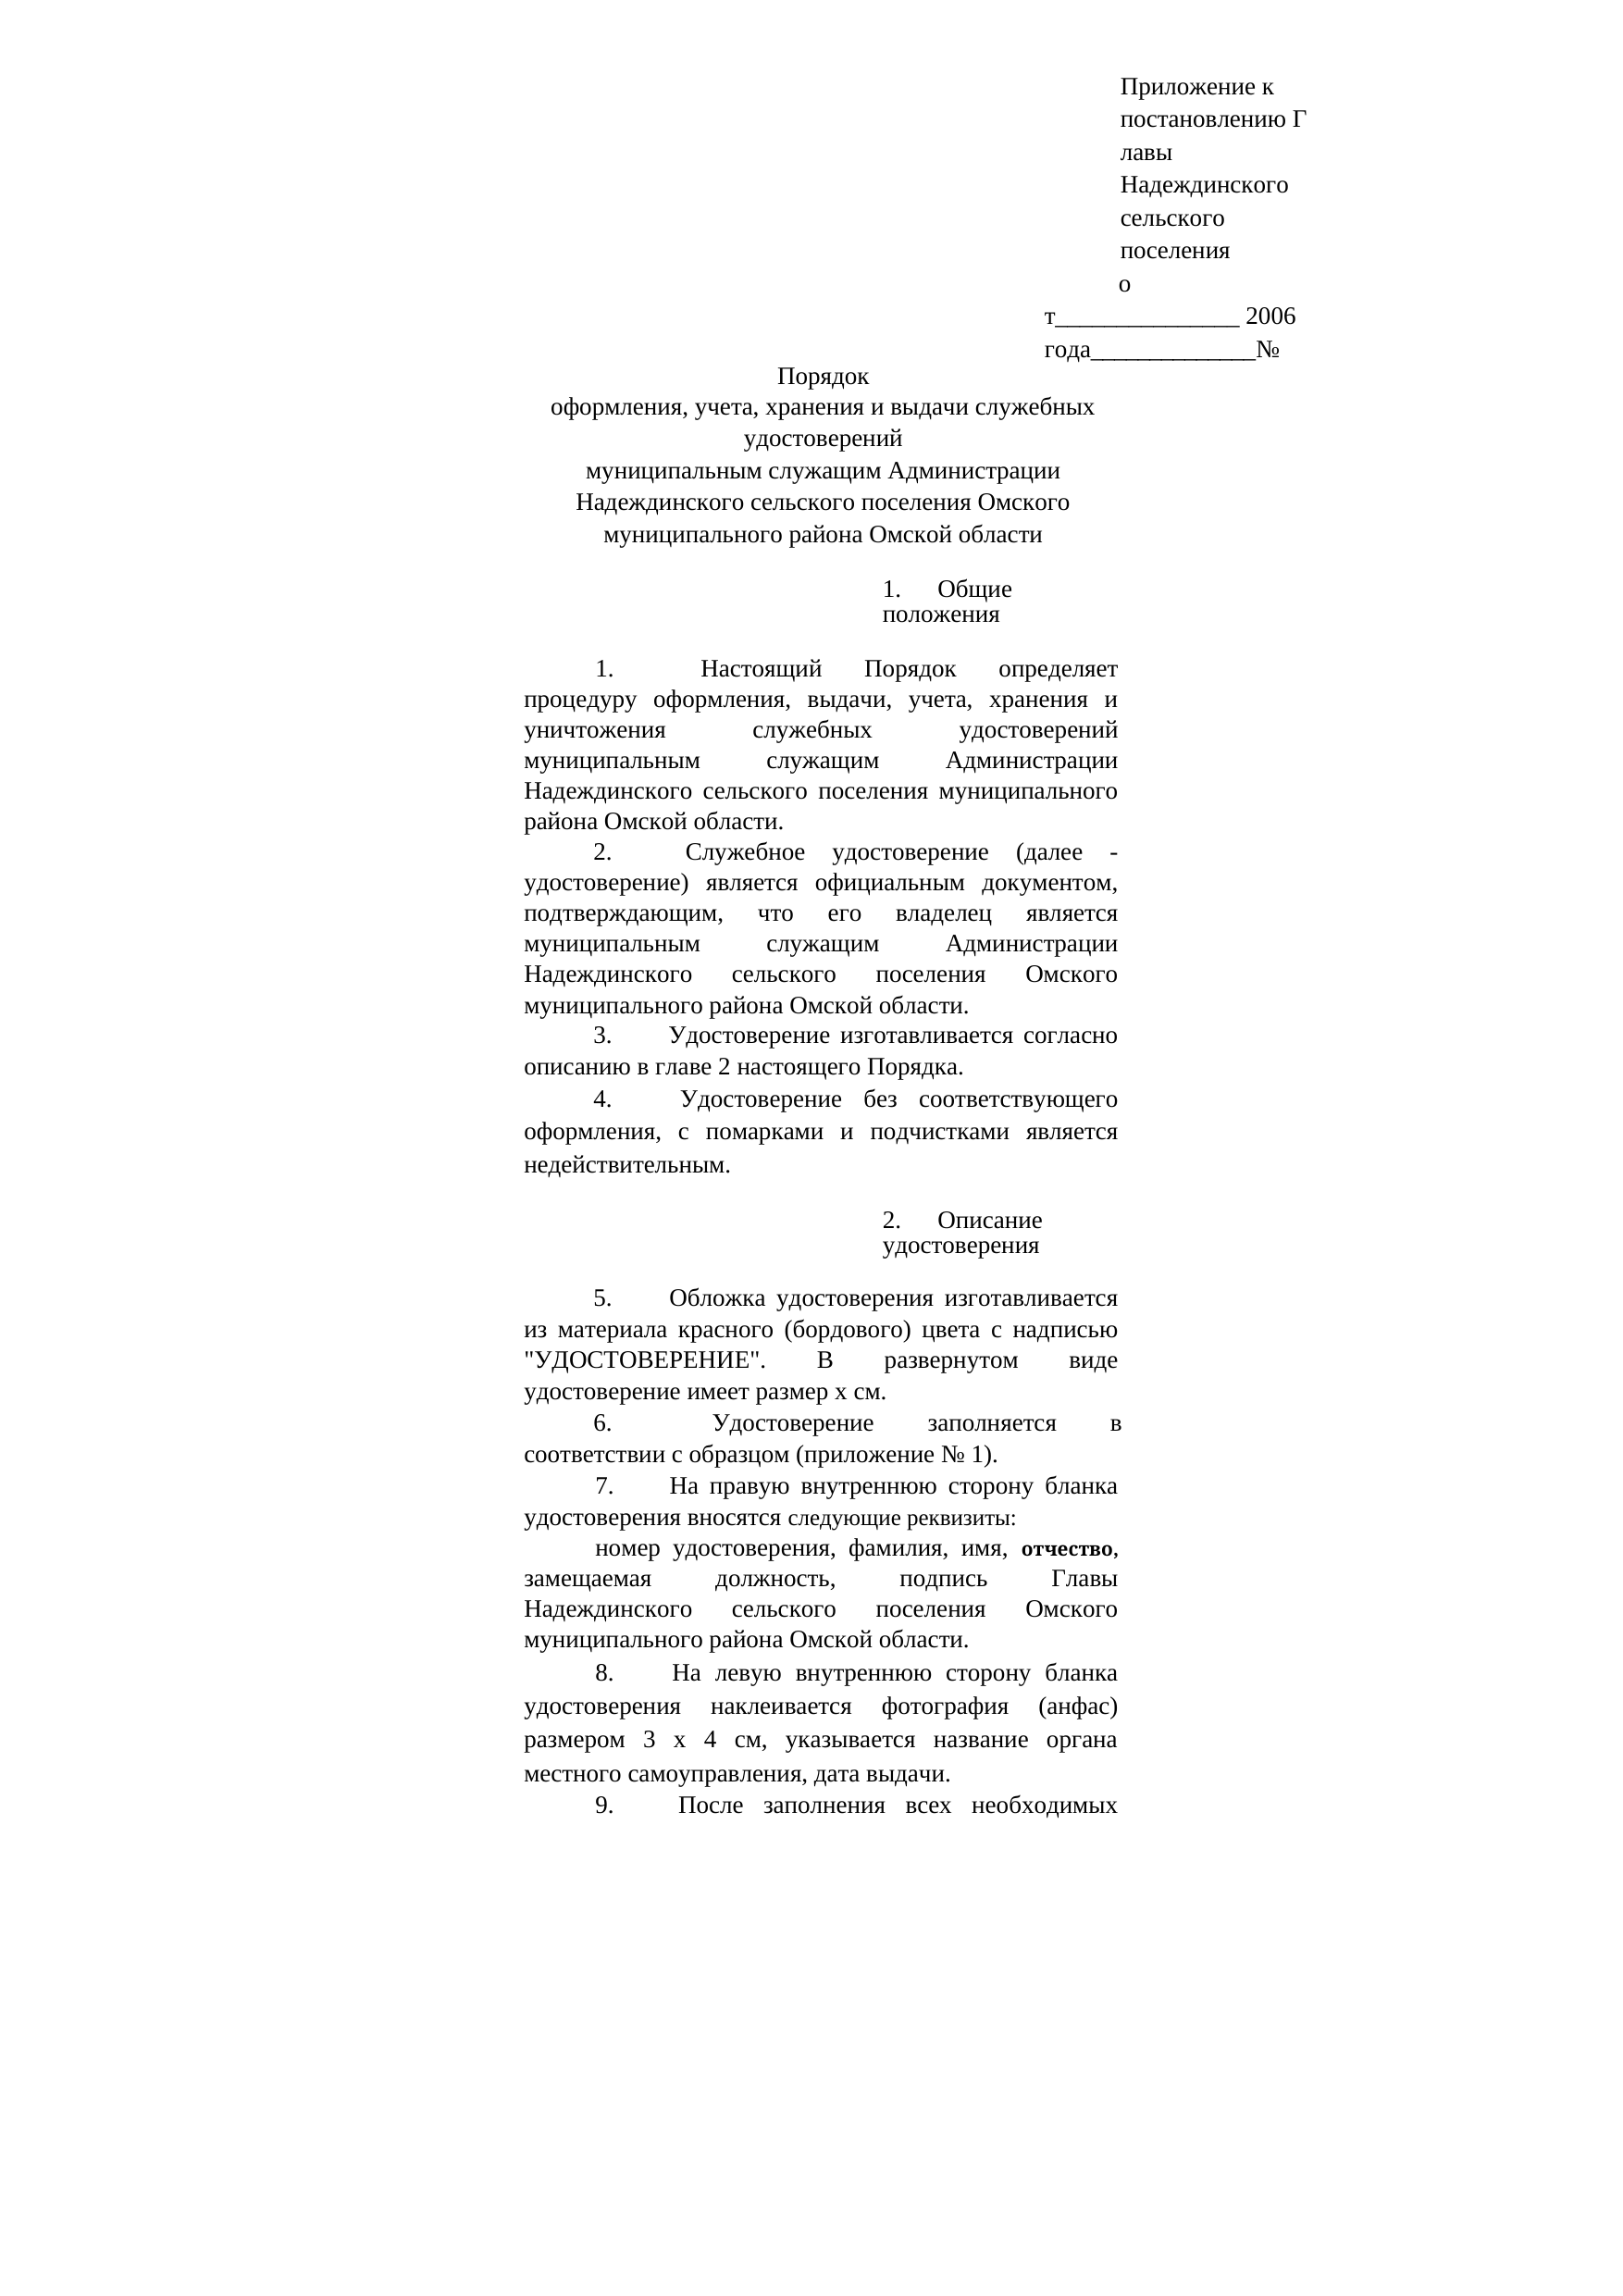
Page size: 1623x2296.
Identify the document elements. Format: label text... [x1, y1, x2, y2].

list На левую внутреннюю сторону бланка удостоверения наклеивается фотография (анфас) размером 3 х 4 см, указывается название органа местного самоуправления, дата выдачи. [524, 1654, 1119, 1789]
text оформления, учета, хранения и выдачи служебных удостоверений [524, 390, 1122, 453]
text номер удостоверения, фамилия, имя, отчество, замещаемая должность, подпись Главы Надеждинского сельского поселения Омского муниципального района Омской области. [524, 1532, 1119, 1654]
list Удостоверение изготавливается согласно описанию в главе 2 настоящего Порядка. [524, 1020, 1119, 1081]
list Удостоверение заполняется в соответствии с образцом (приложение № 1). [524, 1407, 1122, 1470]
text Порядок [524, 364, 1122, 390]
list Общие положения [882, 577, 1122, 627]
text муниципальным служащим Администрации Надеждинского сельского поселения Омского муниципального района Омской области [524, 453, 1122, 549]
list Обложка удостоверения изготавливается из материала красного (бордового) цвета с надписью "УДОСТОВЕРЕНИЕ". В развернутом виде удостоверение имеет размер х см. [524, 1281, 1119, 1407]
list На правую внутреннюю сторону бланка удостоверения вносятся следующие реквизиты: [524, 1470, 1119, 1532]
list Удостоверение без соответствующего оформления, с помарками и подчистками является недействительным. [524, 1081, 1119, 1179]
list Описание удостоверения [882, 1209, 1122, 1259]
text от 2006 года № [1044, 266, 1119, 364]
text Приложение к постановлению Г лавы Надеждинского сельского поселения [1121, 68, 1333, 266]
list Служебное удостоверение (далее - удостоверение) является официальным документом, подтверждающим, что его владелец является муниципальным служащим Администрации Надеждинского сельского поселения Омского муниципального района Омской области. [524, 836, 1119, 1020]
list Настоящий Порядок определяет процедуру оформления, выдачи, учета, хранения и уничтожения служебных удостоверений муниципальным служащим Администрации Надеждинского сельского поселения муниципального района Омской области. [524, 652, 1119, 836]
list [524, 1789, 1119, 1819]
